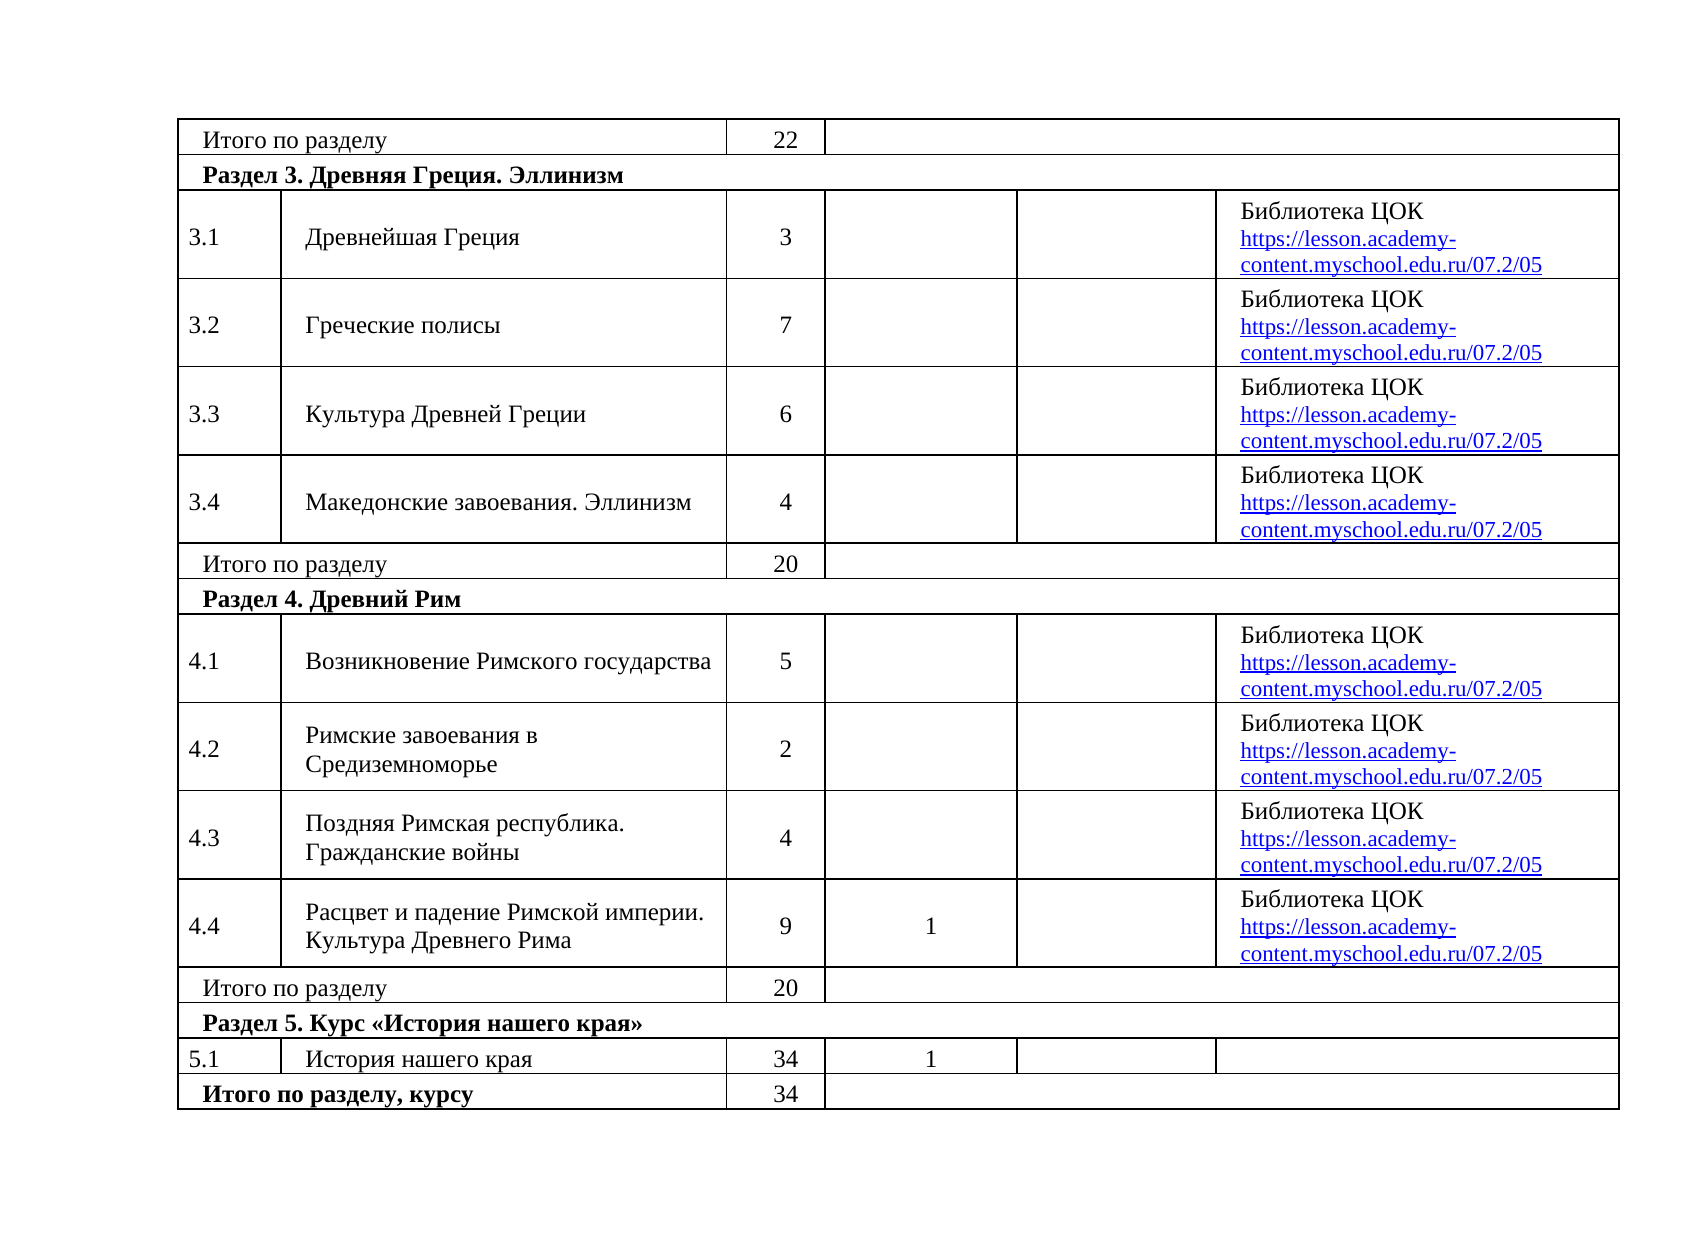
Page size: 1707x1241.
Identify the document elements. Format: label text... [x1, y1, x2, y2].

table_cell 34 [727, 1039, 824, 1073]
table_cell 2 [727, 703, 824, 789]
table_cell 22 [727, 120, 824, 154]
table_cell 5.1 [179, 1039, 280, 1073]
table_cell [1217, 1039, 1618, 1073]
table_cell 7 [727, 279, 824, 366]
table_cell [1018, 456, 1215, 542]
table_cell 4.1 [179, 615, 280, 701]
table_cell Римские завоевания в Средиземноморье [282, 703, 726, 789]
table_cell [1018, 279, 1215, 366]
table_cell [826, 279, 1016, 366]
table_cell 3.1 [179, 191, 280, 277]
table_cell 3.3 [179, 367, 280, 454]
table_cell Раздел 5. Курс «История нашего края» [179, 1003, 1618, 1037]
table_cell [826, 703, 1016, 789]
table_cell [826, 191, 1016, 277]
table_cell Поздняя Римская республика. Гражданские войны [282, 791, 726, 878]
table_cell Древнейшая Греция [282, 191, 726, 277]
table_cell [1018, 615, 1215, 701]
table_cell 20 [727, 544, 824, 578]
table_cell [826, 791, 1016, 878]
table_cell Греческие полисы [282, 279, 726, 366]
table_cell 3.2 [179, 279, 280, 366]
table_cell 1 [826, 1039, 1016, 1073]
table_cell 34 [727, 1074, 824, 1108]
table_cell Итого по разделу [179, 120, 726, 154]
table_cell [826, 1074, 1618, 1108]
table_cell 3 [727, 191, 824, 277]
table_cell Раздел 4. Древний Рим [179, 579, 1618, 613]
table_cell 6 [727, 367, 824, 454]
table_cell [1018, 367, 1215, 454]
table_cell 9 [727, 880, 824, 966]
table_cell 4 [727, 791, 824, 878]
table_cell Итого по разделу [179, 968, 726, 1002]
table_cell Библиотека ЦОК https://lesson.academy-content.myschool.edu.ru/07.2/05 [1217, 367, 1618, 454]
table_cell 5 [727, 615, 824, 701]
table_cell [826, 367, 1016, 454]
table_cell Библиотека ЦОК https://lesson.academy-content.myschool.edu.ru/07.2/05 [1217, 615, 1618, 701]
table_cell [826, 456, 1016, 542]
table_cell Итого по разделу [179, 544, 726, 578]
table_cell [1217, 191, 1618, 277]
table_cell 20 [727, 968, 824, 1002]
table_cell Македонские завоевания. Эллинизм [282, 456, 726, 542]
table_cell [826, 120, 1618, 154]
table_cell Расцвет и падение Римской империи. Культура Древнего Рима [282, 880, 726, 966]
table_cell Библиотека ЦОК https://lesson.academy-content.myschool.edu.ru/07.2/05 [1217, 456, 1618, 542]
table_cell [826, 544, 1618, 578]
table_cell 3.4 [179, 456, 280, 542]
table_cell [826, 615, 1016, 701]
table_cell [826, 968, 1618, 1002]
table_cell 1 [826, 880, 1016, 966]
table_cell Библиотека ЦОК https://lesson.academy-content.myschool.edu.ru/07.2/05 [1217, 703, 1618, 789]
table_cell 4.2 [179, 703, 280, 789]
table_cell 4.3 [179, 791, 280, 878]
table_cell [1018, 191, 1215, 277]
table_cell Возникновение Римского государства [282, 615, 726, 701]
table_cell [1018, 1039, 1215, 1073]
table_cell 4.4 [179, 880, 280, 966]
table_cell [1018, 703, 1215, 789]
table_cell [1217, 279, 1618, 366]
table_cell 4 [727, 456, 824, 542]
table_cell Библиотека ЦОК https://lesson.academy-content.myschool.edu.ru/07.2/05 [1217, 791, 1618, 878]
table_cell Раздел 3. Древняя Греция. Эллинизм [179, 155, 1618, 189]
table_cell Культура Древней Греции [282, 367, 726, 454]
table_cell [1018, 791, 1215, 878]
table_cell [1018, 880, 1215, 966]
table_cell История нашего края [282, 1039, 726, 1073]
table_cell Итого по разделу, курсу [179, 1074, 726, 1108]
table_cell Библиотека ЦОК https://lesson.academy-content.myschool.edu.ru/07.2/05 [1217, 880, 1618, 966]
